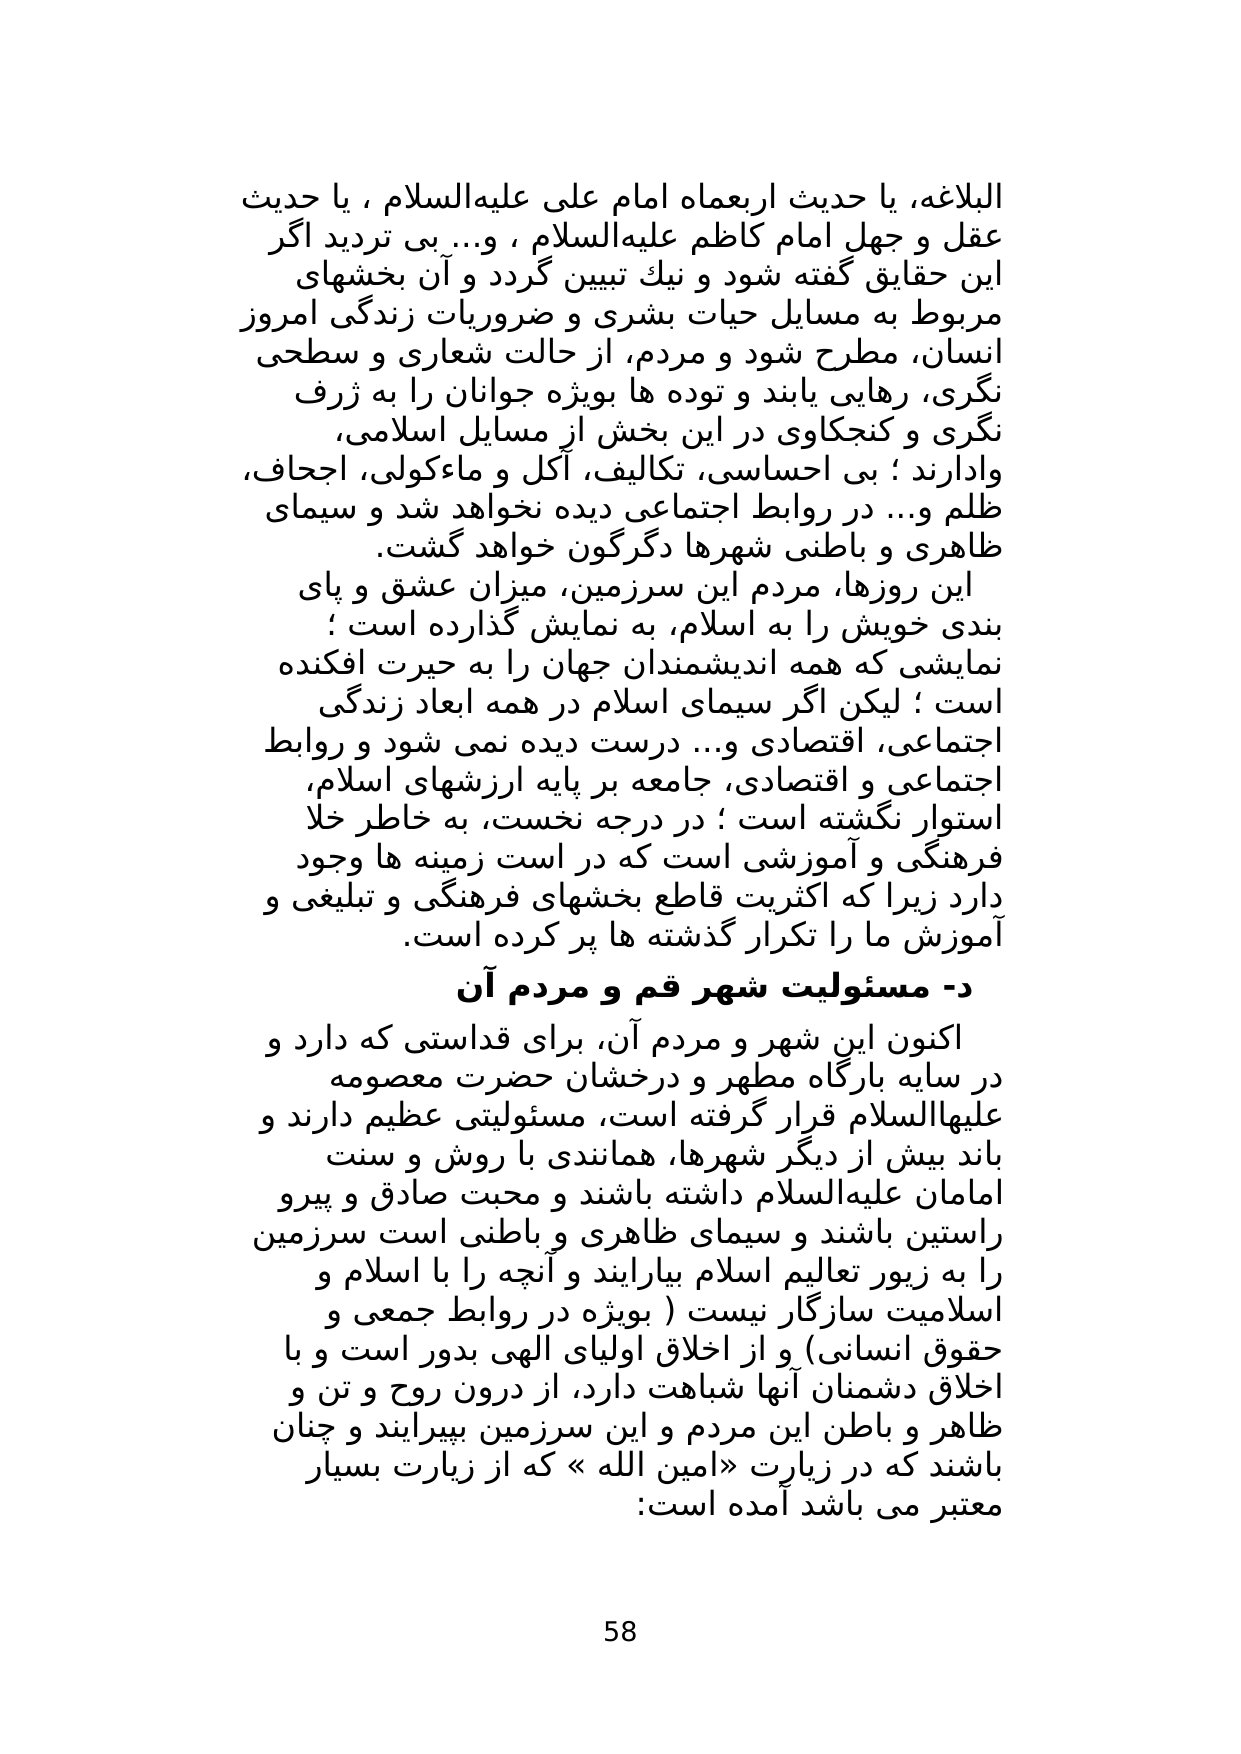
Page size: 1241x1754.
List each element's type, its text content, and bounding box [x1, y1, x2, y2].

subtitle د- مسئوليت شهر قم و مردم آن [236, 967, 1004, 1006]
text اكنون اين شهر و مردم آن، براى قداستى كه دارد و در سايه بارگاه مطهر و درخشان حضرت معصومه عليها‌السلام قرار گرفته است، مسئوليتى عظيم دارند و باند بيش از ديگر شهرها، همانندى با روش و سنت امامان عليه‌السلام داشته باشند و محبت صادق و پيرو راستين باشند و سيماى ظاهرى و باطنى است سرزمين را به زيور تعاليم اسلام بيارايند و آنچه را با اسلام و اسلاميت سازگار نيست ( بويژه در روابط جمعى و حقوق انسانى) و از اخلاق اولياى الهى بدور است و با اخلاق دشمنان آنها شباهت دارد، از درون روح و تن و ظاهر و باطن اين مردم و اين سرزمين بپيرايند و چنان باشند كه در زيارت «امين الله » كه از زيارت بسيار معتبر مى باشد آمده است: [236, 1018, 1004, 1523]
text اين روزها، مردم اين سرزمين، ميزان عشق و پاى بندى خويش را به اسلام، به نمايش گذارده است ؛ نمايشى كه همه انديشمندان جهان را به حيرت افكنده است ؛ ليكن اگر سيماى اسلام در همه ابعاد زندگى اجتماعى، اقتصادى و... درست ديده نمى شود و روابط اجتماعى و اقتصادى، جامعه بر پايه ارزشهاى اسلام، استوار نگشته است ؛ در درجه نخست، به خاطر خلا فرهنگى و آموزشى است كه در است زمينه ها وجود دارد زيرا كه اكثريت قاطع بخشهاى فرهنگى و تبليغى و آموزش ما را تكرار گذشته ها پر كرده است. [236, 566, 1004, 954]
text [236, 177, 1004, 566]
